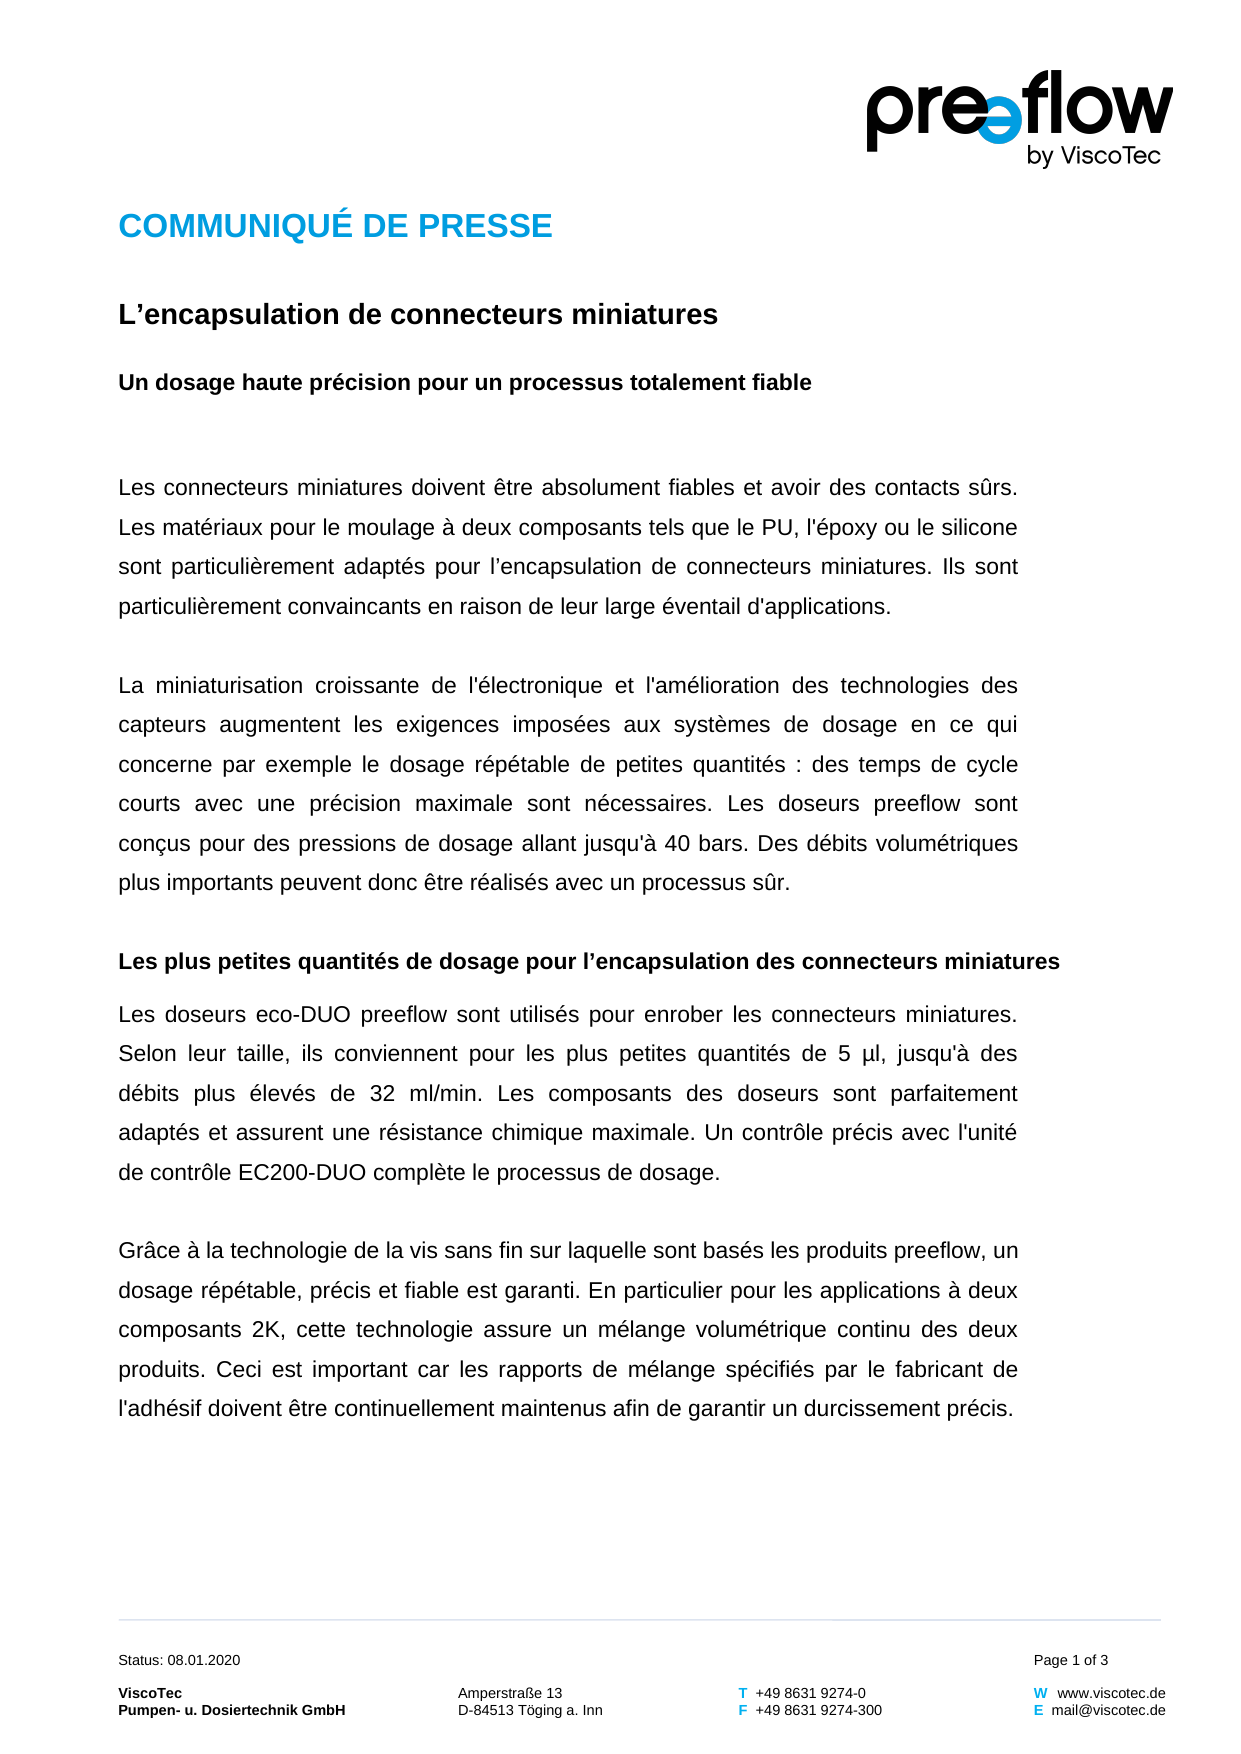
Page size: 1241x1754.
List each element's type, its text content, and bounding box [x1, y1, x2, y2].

picture [867, 70, 1173, 169]
text Les connecteurs miniatures doivent être absolument fiables et avoir des contacts sûrs. Les matériaux pour le moulage à deux composants tels que le PU, l'époxy ou le silicone sont particulièrement adaptés pour l’encapsulation de connecteurs miniatures. Ils sont particulièrement convaincants en raison de leur large éventail d'applications. [118, 474, 1019, 619]
text Un dosage haute précision pour un processus totalement fiable [118, 369, 1167, 395]
text Grâce à la technologie de la vis sans fin sur laquelle sont basés les produits preeflow, un dosage répétable, précis et fiable est garanti. En particulier pour les applications à deux composants 2K, cette technologie assure un mélange volumétrique continu des deux produits. Ceci est important car les rapports de mélange spécifiés par le fabricant de l'adhésif doivent être continuellement maintenus afin de garantir un durcissement précis. [118, 1237, 1019, 1422]
text Les doseurs eco-DUO preeflow sont utilisés pour enrober les connecteurs miniatures. Selon leur taille, ils conviennent pour les plus petites quantités de 5 µl, jusqu'à des débits plus élevés de 32 ml/min. Les composants des doseurs sont parfaitement adaptés et assurent une résistance chimique maximale. Un contrôle précis avec l'unité de contrôle EC200-DUO complète le processus de dosage. [118, 1001, 1019, 1185]
text L’encapsulation de connecteurs miniatures [118, 297, 1167, 330]
text Les plus petites quantités de dosage pour l’encapsulation des connecteurs miniatures [118, 948, 1167, 974]
text La miniaturisation croissante de l'électronique et l'amélioration des technologies des capteurs augmentent les exigences imposées aux systèmes de dosage en ce qui concerne par exemple le dosage répétable de petites quantités : des temps de cycle courts avec une précision maximale sont nécessaires. Les doseurs preeflow sont conçus pour des pressions de dosage allant jusqu'à 40 bars. Des débits volumétriques plus importants peuvent donc être réalisés avec un processus sûr. [118, 672, 1019, 895]
